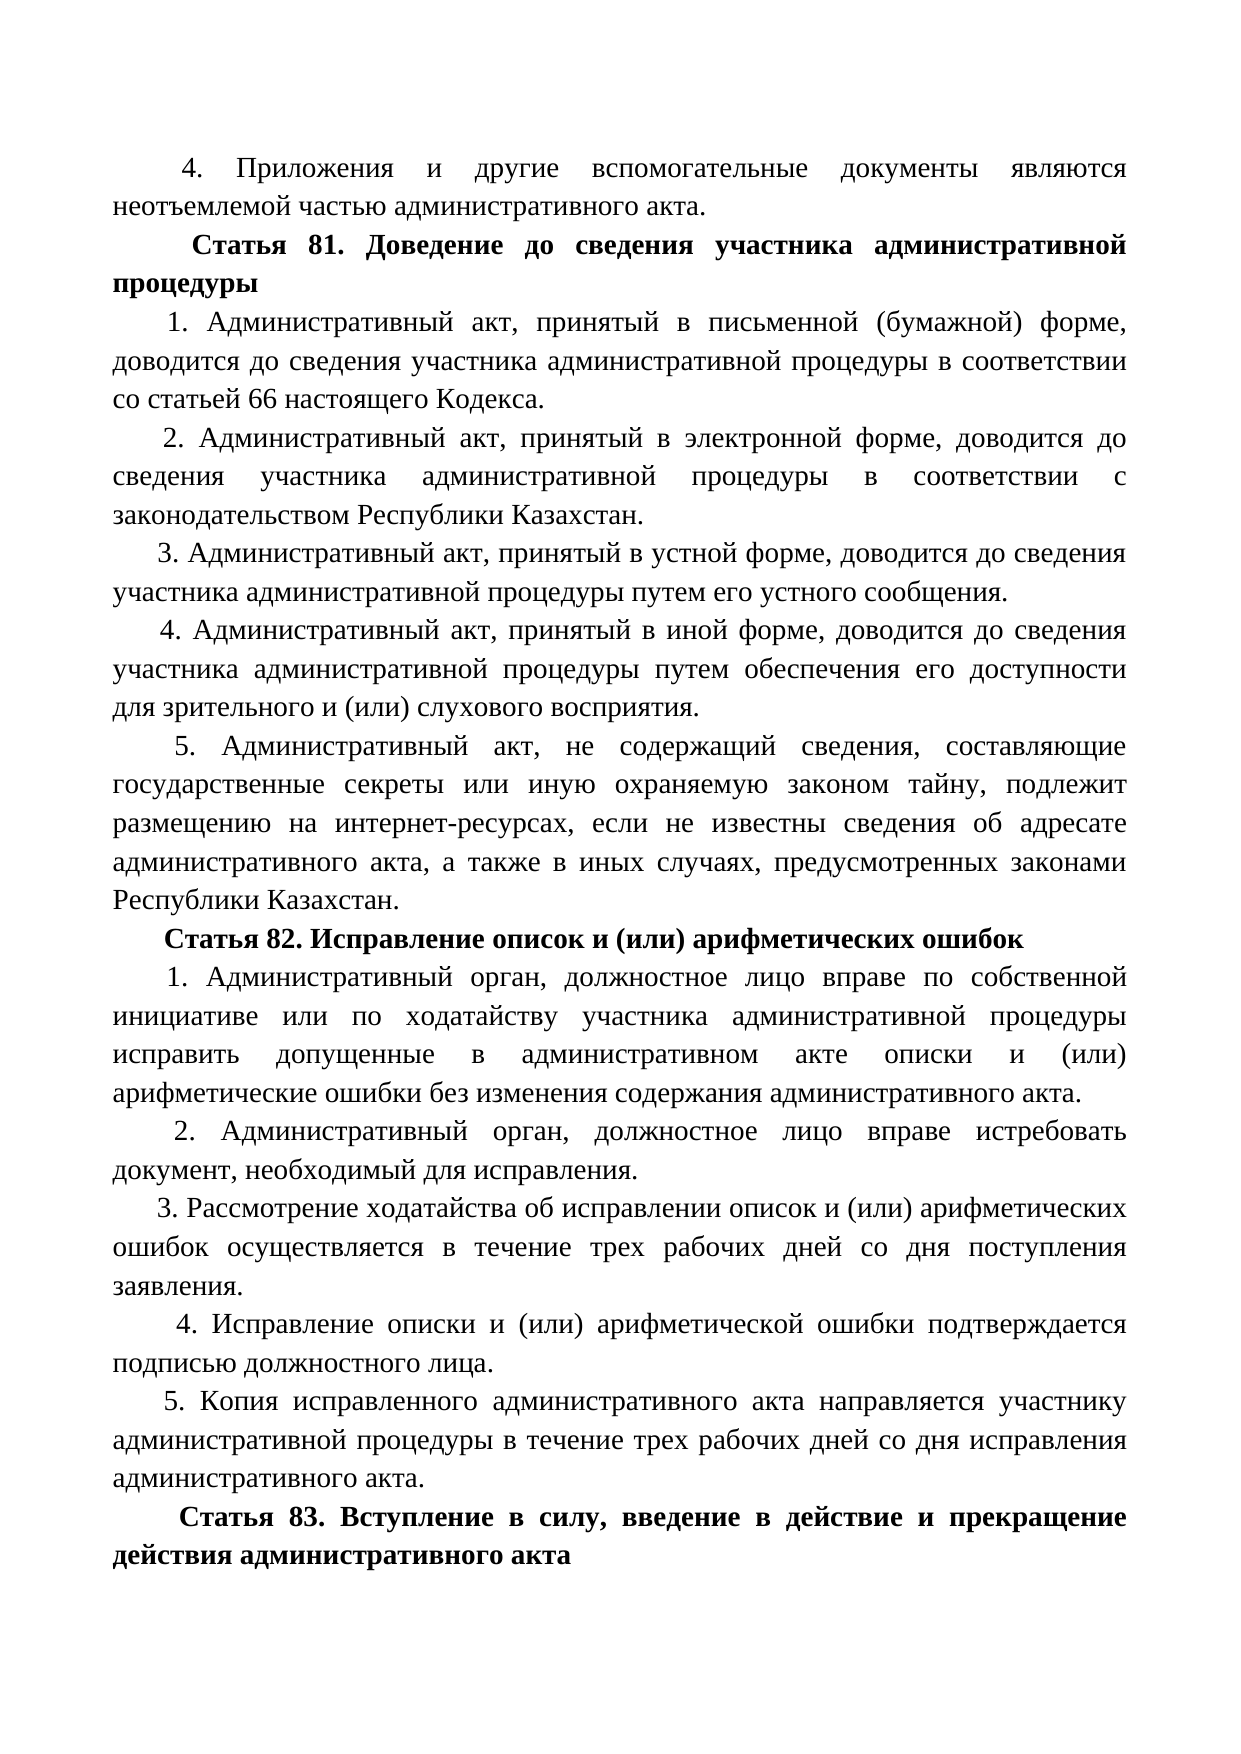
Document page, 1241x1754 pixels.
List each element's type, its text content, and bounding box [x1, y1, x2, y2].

text 5. Копия исправленного административного акта направляется участнику административной процедуры в течение трех рабочих дней со дня исправления административного акта. [112, 1383, 1128, 1494]
text Статья 81. Доведение до сведения участника административной процедуры [112, 227, 1128, 299]
text 2. Административный орган, должностное лицо вправе истребовать документ, необходимый для исправления. [112, 1113, 1128, 1186]
text 1. Административный орган, должностное лицо вправе по собственной инициативе или по ходатайству участника административной процедуры исправить допущенные в административном акте описки и (или) арифметические ошибки без изменения содержания административного акта. [112, 959, 1128, 1108]
text 3. Рассмотрение ходатайства об исправлении описок и (или) арифметических ошибок осуществляется в течение трех рабочих дней со дня поступления заявления. [112, 1191, 1128, 1301]
text Статья 83. Вступление в силу, введение в действие и прекращение действия административного акта [112, 1499, 1128, 1571]
text 5. Административный акт, не содержащий сведения, составляющие государственные секреты или иную охраняемую законом тайну, подлежит размещению на интернет-ресурсах, если не известны сведения об адресате административного акта, а также в иных случаях, предусмотренных законами Республики Казахстан. [112, 728, 1128, 916]
text 4. Исправление описки и (или) арифметической ошибки подтверждается подписью должностного лица. [112, 1306, 1128, 1378]
text Статья 82. Исправление описок и (или) арифметических ошибок [112, 921, 1128, 954]
text 4. Административный акт, принятый в иной форме, доводится до сведения участника административной процедуры путем обеспечения его доступности для зрительного и (или) слухового восприятия. [112, 612, 1128, 723]
text 4. Приложения и другие вспомогательные документы являются неотъемлемой частью административного акта. [112, 150, 1128, 222]
text 2. Административный акт, принятый в электронной форме, доводится до сведения участника административной процедуры в соответствии с законодательством Республики Казахстан. [112, 420, 1128, 530]
text 1. Административный акт, принятый в письменной (бумажной) форме, доводится до сведения участника административной процедуры в соответствии со статьей 66 настоящего Кодекса. [112, 304, 1128, 415]
text 3. Административный акт, принятый в устной форме, доводится до сведения участника административной процедуры путем его устного сообщения. [112, 535, 1128, 607]
